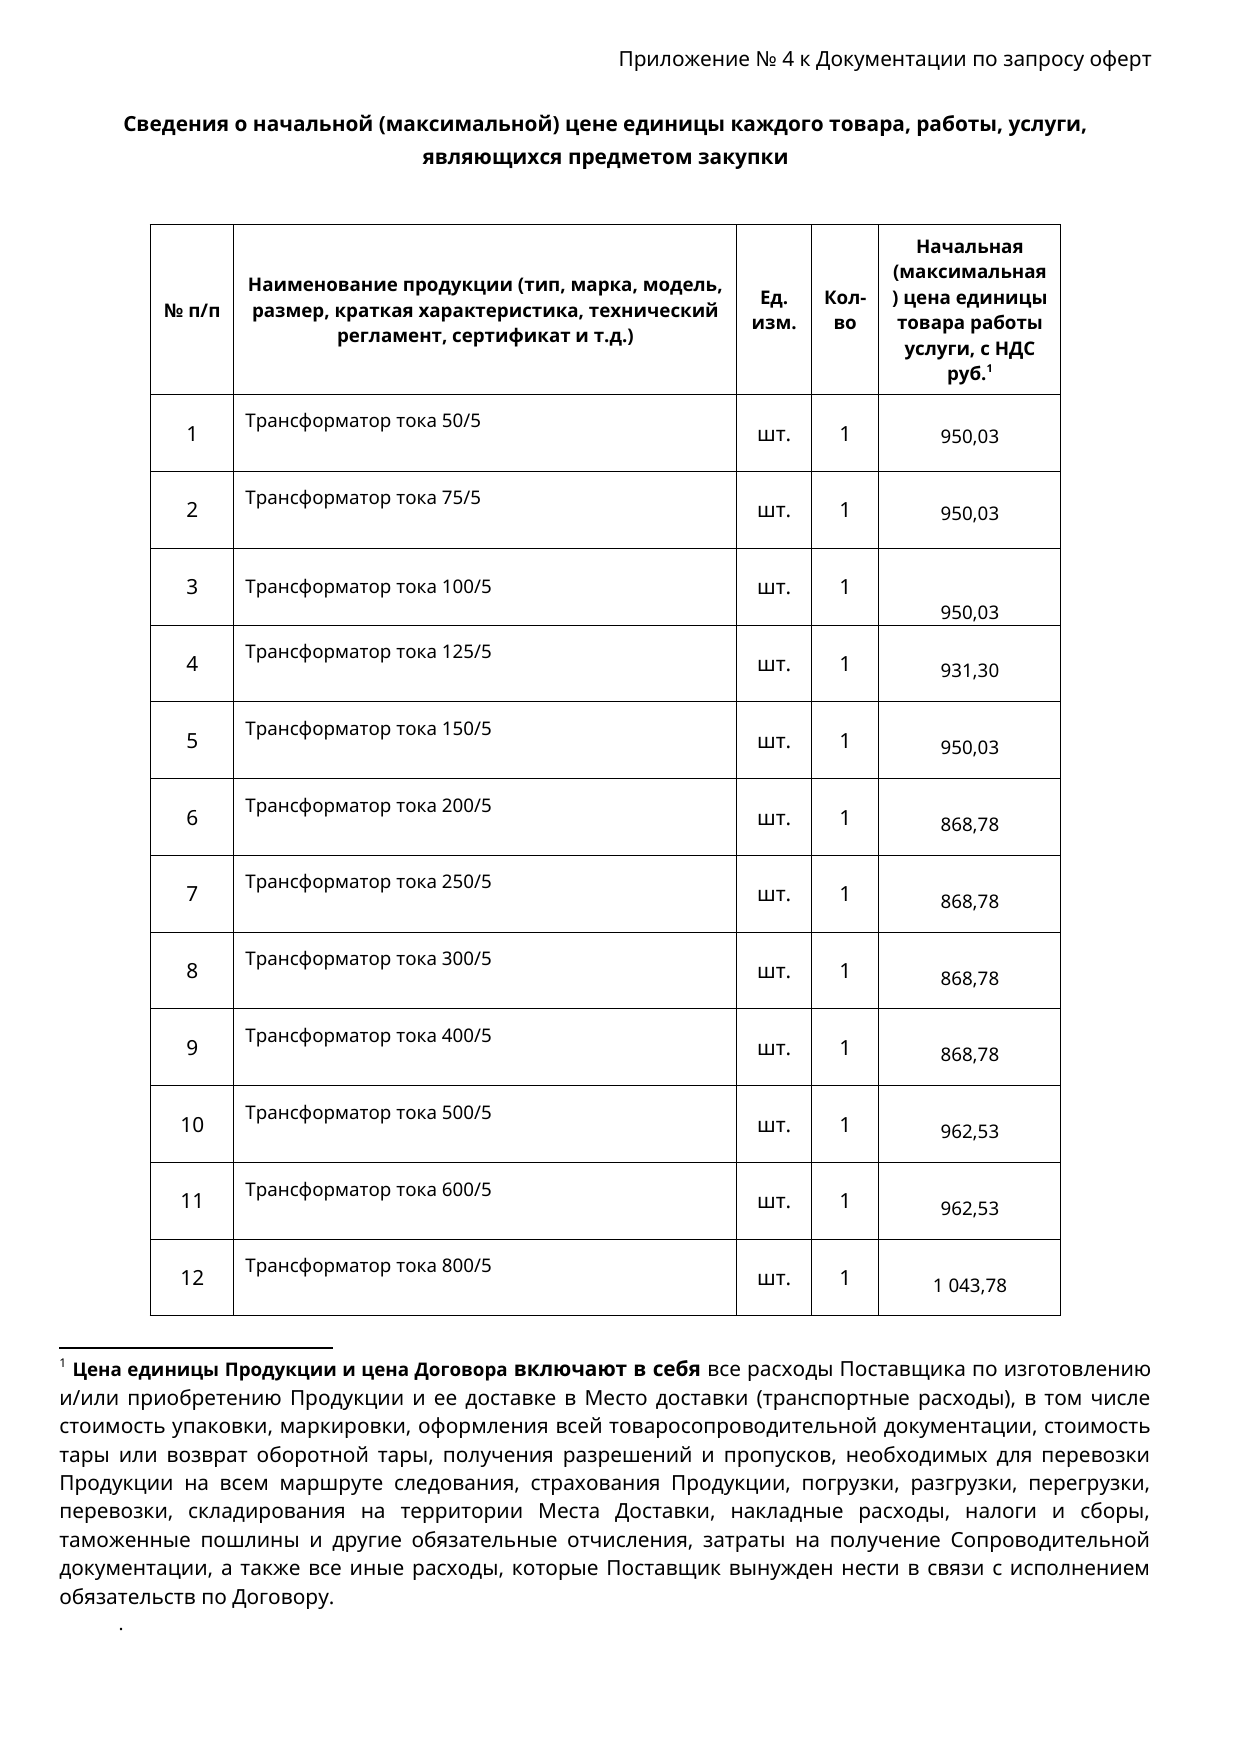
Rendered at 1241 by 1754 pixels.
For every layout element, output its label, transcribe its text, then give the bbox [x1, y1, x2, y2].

table_cell шт. [737, 779, 811, 855]
table_cell 1 [812, 779, 878, 855]
table_cell 1 [812, 933, 878, 1008]
table_cell 8 [151, 933, 233, 1008]
table_cell шт. [737, 1009, 811, 1085]
table_cell Трансформатор тока 400/5 [234, 1009, 736, 1085]
table_cell 1 [812, 472, 878, 548]
table_cell Трансформатор тока 600/5 [234, 1163, 736, 1239]
table_cell 962,53 [879, 1163, 1060, 1239]
table_cell 950,03 [879, 472, 1060, 548]
table_header Наименование продукции (тип, марка, модель, размер, краткая характеристика, технический регламент, сертификат и т.д.) [234, 225, 736, 394]
table_cell 950,03 [879, 549, 1060, 624]
table_cell 2 [151, 472, 233, 548]
table_cell Трансформатор тока 50/5 [234, 395, 736, 471]
table_cell Трансформатор тока 500/5 [234, 1086, 736, 1162]
table_cell 6 [151, 779, 233, 855]
table_cell шт. [737, 856, 811, 932]
table_cell 1 [812, 626, 878, 701]
table_cell 3 [151, 549, 233, 624]
table_header Кол-во [812, 225, 878, 394]
table_cell 1 [812, 702, 878, 778]
table_cell 950,03 [879, 702, 1060, 778]
table_header № п/п [151, 225, 233, 394]
table_cell Трансформатор тока 300/5 [234, 933, 736, 1008]
table_cell 1 [812, 549, 878, 624]
table_cell шт. [737, 472, 811, 548]
table_cell 12 [151, 1240, 233, 1315]
table_cell 9 [151, 1009, 233, 1085]
table_cell 1 [812, 395, 878, 471]
table_cell 10 [151, 1086, 233, 1162]
table_header Ед. изм. [737, 225, 811, 394]
table_cell 1 [151, 395, 233, 471]
table_cell Трансформатор тока 100/5 [234, 549, 736, 624]
table_cell 962,53 [879, 1086, 1060, 1162]
table_cell 950,03 [879, 395, 1060, 471]
table_cell 868,78 [879, 856, 1060, 932]
table_cell 1 [812, 856, 878, 932]
table_cell Трансформатор тока 200/5 [234, 779, 736, 855]
table_cell 5 [151, 702, 233, 778]
table_cell 868,78 [879, 933, 1060, 1008]
table_header Начальная (максимальная) цена единицы товара работы услуги, с НДС руб. [879, 225, 1060, 394]
table_cell Трансформатор тока 75/5 [234, 472, 736, 548]
list Приложение № 4 к Документации по запросу оферт [134, 44, 1152, 73]
table_cell Трансформатор тока 800/5 [234, 1240, 736, 1315]
table_cell шт. [737, 933, 811, 1008]
table_cell шт. [737, 702, 811, 778]
table_cell 1 [812, 1009, 878, 1085]
table_cell шт. [737, 1163, 811, 1239]
table_cell 11 [151, 1163, 233, 1239]
text Сведения о начальной (максимальной) цене единицы каждого товара, работы, услуги, являющихся предметом закупки [59, 109, 1152, 171]
table_cell 1 [812, 1240, 878, 1315]
table_cell шт. [737, 549, 811, 624]
table_cell 4 [151, 626, 233, 701]
table_cell шт. [737, 1240, 811, 1315]
table_cell 868,78 [879, 779, 1060, 855]
table_cell 7 [151, 856, 233, 932]
table_cell 1 043,78 [879, 1240, 1060, 1315]
table_cell Трансформатор тока 125/5 [234, 626, 736, 701]
table_cell шт. [737, 626, 811, 701]
table_cell 1 [812, 1086, 878, 1162]
table_cell 931,30 [879, 626, 1060, 701]
table_cell Трансформатор тока 150/5 [234, 702, 736, 778]
table_cell Трансформатор тока 250/5 [234, 856, 736, 932]
table_cell 868,78 [879, 1009, 1060, 1085]
table_cell шт. [737, 1086, 811, 1162]
table_cell 1 [812, 1163, 878, 1239]
table_cell шт. [737, 395, 811, 471]
